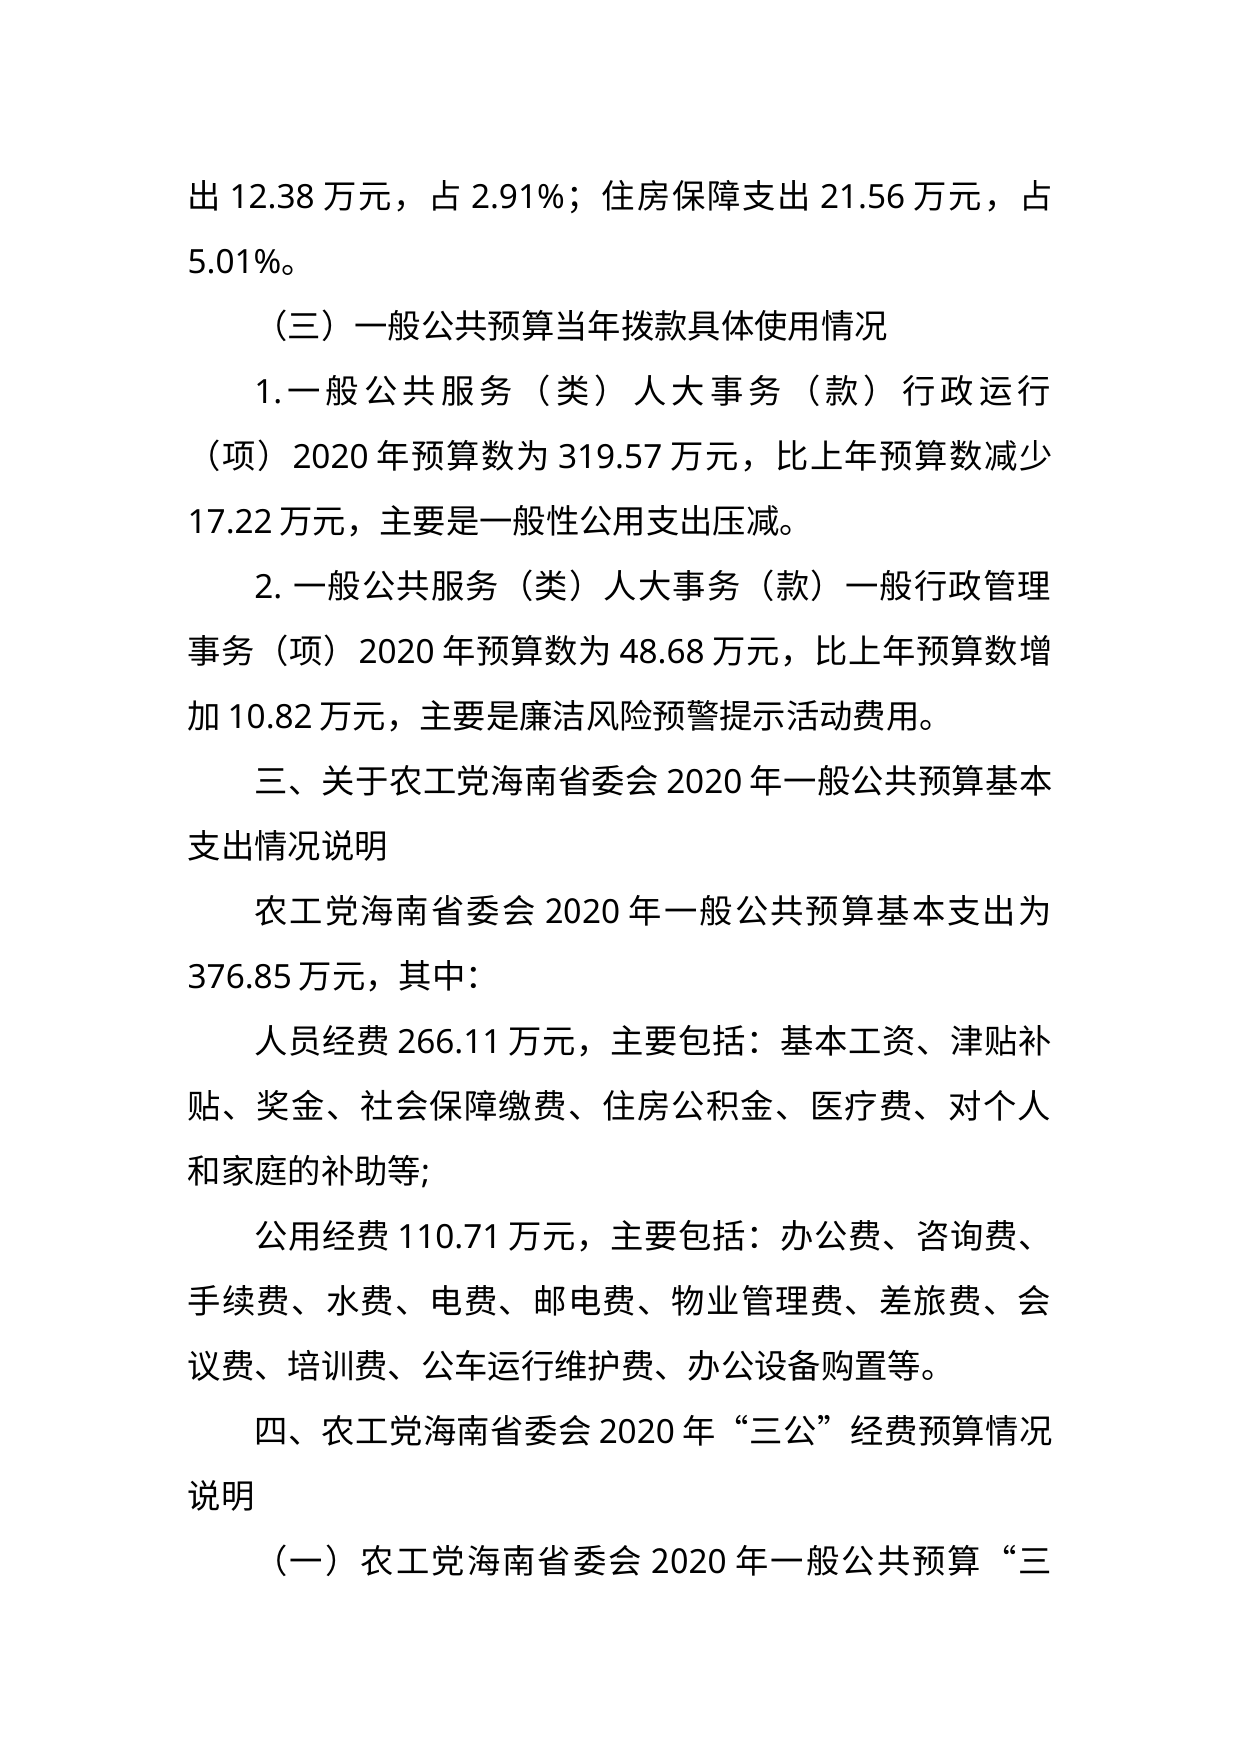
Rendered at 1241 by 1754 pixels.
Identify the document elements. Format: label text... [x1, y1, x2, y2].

text 1.一般公共服务（类）人大事务（款）行政运行（项）2020年预算数为319.57万元，比上年预算数减少17.22万元，主要是一般性公用支出压减。 [187, 357, 1053, 552]
text 三、关于农工党海南省委会2020年一般公共预算基本支出情况说明 [187, 747, 1053, 877]
text 2. 一般公共服务（类）人大事务（款）一般行政管理事务（项）2020年预算数为48.68万元，比上年预算数增加10.82万元，主要是廉洁风险预警提示活动费用。 [187, 552, 1053, 747]
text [187, 162, 1053, 292]
text 四、农工党海南省委会2020年“三公”经费预算情况说明 [187, 1397, 1053, 1527]
text （三）一般公共预算当年拨款具体使用情况 [187, 292, 1053, 357]
text 公用经费110.71万元，主要包括：办公费、咨询费、手续费、水费、电费、邮电费、物业管理费、差旅费、会议费、培训费、公车运行维护费、办公设备购置等。 [187, 1202, 1053, 1397]
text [187, 1527, 1053, 1592]
text 农工党海南省委会2020年一般公共预算基本支出为376.85万元，其中： [187, 877, 1053, 1007]
text 人员经费266.11万元，主要包括：基本工资、津贴补贴、奖金、社会保障缴费、住房公积金、医疗费、对个人和家庭的补助等; [187, 1007, 1053, 1202]
